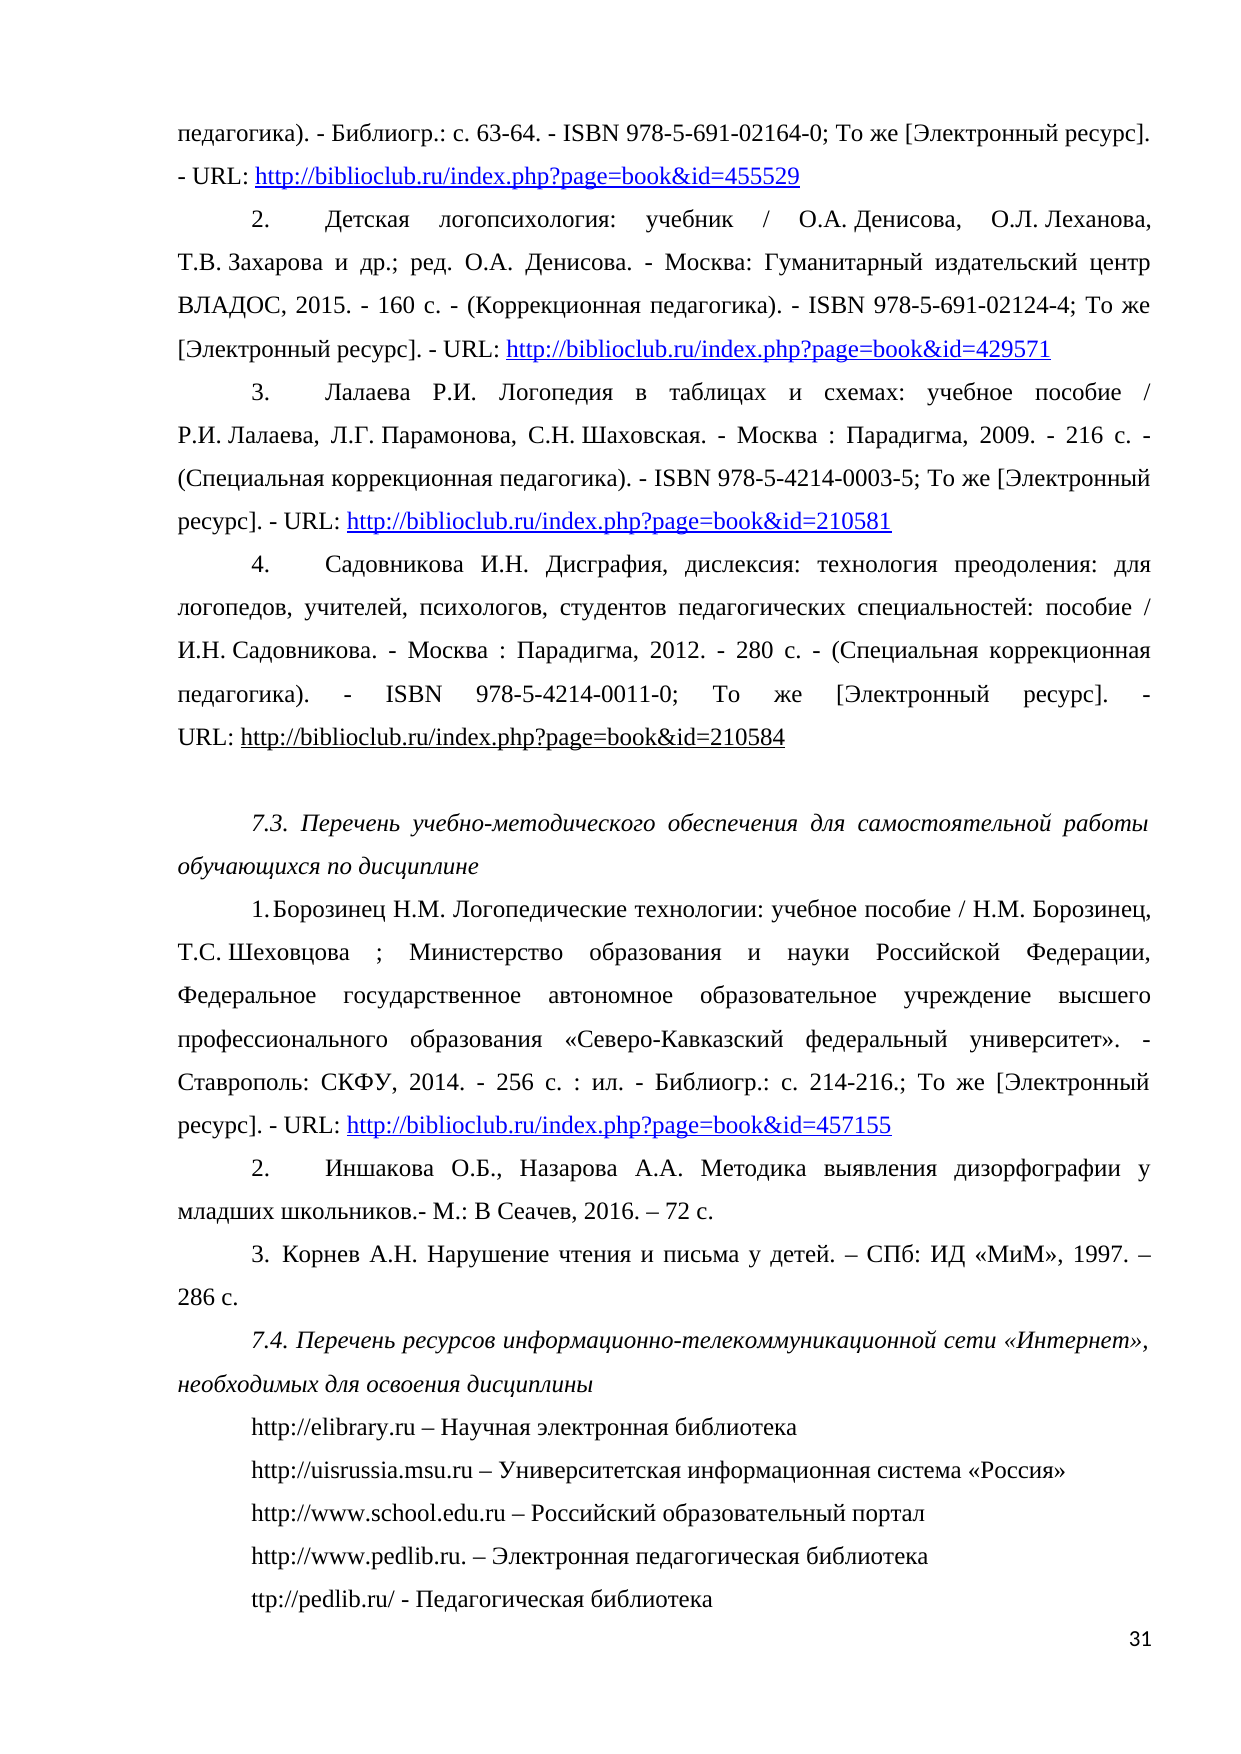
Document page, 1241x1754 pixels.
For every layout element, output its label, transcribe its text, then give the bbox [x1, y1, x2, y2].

subtitle http://uisrussia.msu.ru – Университетская информационная система «Россия» [177, 1455, 1152, 1484]
text http://www.pedlib.ru. – Электронная педагогическая библиотека [177, 1541, 1152, 1570]
text 7.3. Перечень учебно-методического обеспечения для самостоятельной работы обучающихся по дисциплине [177, 808, 1152, 880]
list Борозинец Н.М. Логопедические технологии: учебное пособие / Н.М. Борозинец, Т.С. Шеховцова ; Министерство образования и науки Российской Федерации, Федеральное государственное автономное образовательное учреждение высшего профессионального образования «Северо-Кавказский федеральный университет». - Ставрополь: СКФУ, 2014. - 256 с. : ил. - Библиогр.: с. 214-216.; То же [Электронный ресурс]. - URL: http://biblioclub.ru/index.php?page=book&id=457155 [177, 894, 1152, 1139]
list Детская логопсихология: учебник / О.А. Денисова, О.Л. Леханова, Т.В. Захарова и др.; ред. О.А. Денисова. - Москва: Гуманитарный издательский центр ВЛАДОС, 2015. - 160 с. - (Коррекционная педагогика). - ISBN 978-5-691-02124-4; То же [Электронный ресурс]. - URL: http://biblioclub.ru/index.php?page=book&id=429571 [177, 204, 1152, 362]
text 7.4. Перечень ресурсов информационно-телекоммуникационной сети «Интернет», необходимых для освоения дисциплины [177, 1326, 1152, 1397]
subtitle Садовникова И.Н. Дисграфия, дислексия: технология преодоления: для логопедов, учителей, психологов, студентов педагогических специальностей: пособие / И.Н. Садовникова. - Москва : Парадигма, 2012. - 280 с. - (Специальная коррекционная педагогика). - ISBN 978-5-4214-0011-0; То же [Электронный ресурс]. - URL: http://biblioclub.ru/index.php?page=book&id=210584 [177, 549, 1152, 751]
text ttp://pedlib.ru/ - Педагогическая библиотека [177, 1584, 1152, 1613]
text http://elibrary.ru – Научная электронная библиотека [177, 1412, 1152, 1441]
subtitle http://www.school.edu.ru – Российский образовательный портал [177, 1498, 1152, 1527]
list Корнев А.Н. Нарушение чтения и письма у детей. – СПб: ИД «МиМ», 1997. – 286 с. [177, 1239, 1152, 1311]
list Лалаева Р.И. Логопедия в таблицах и схемах: учебное пособие / Р.И. Лалаева, Л.Г. Парамонова, С.Н. Шаховская. - Москва : Парадигма, 2009. - 216 с. - (Специальная коррекционная педагогика). - ISBN 978-5-4214-0003-5; То же [Электронный ресурс]. - URL: http://biblioclub.ru/index.php?page=book&id=210581 [177, 377, 1152, 535]
list Иншакова О.Б., Назарова А.А. Методика выявления дизорфографии у младших школьников.- М.: В Сеачев, 2016. – 72 с. [177, 1153, 1152, 1225]
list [177, 118, 1152, 190]
